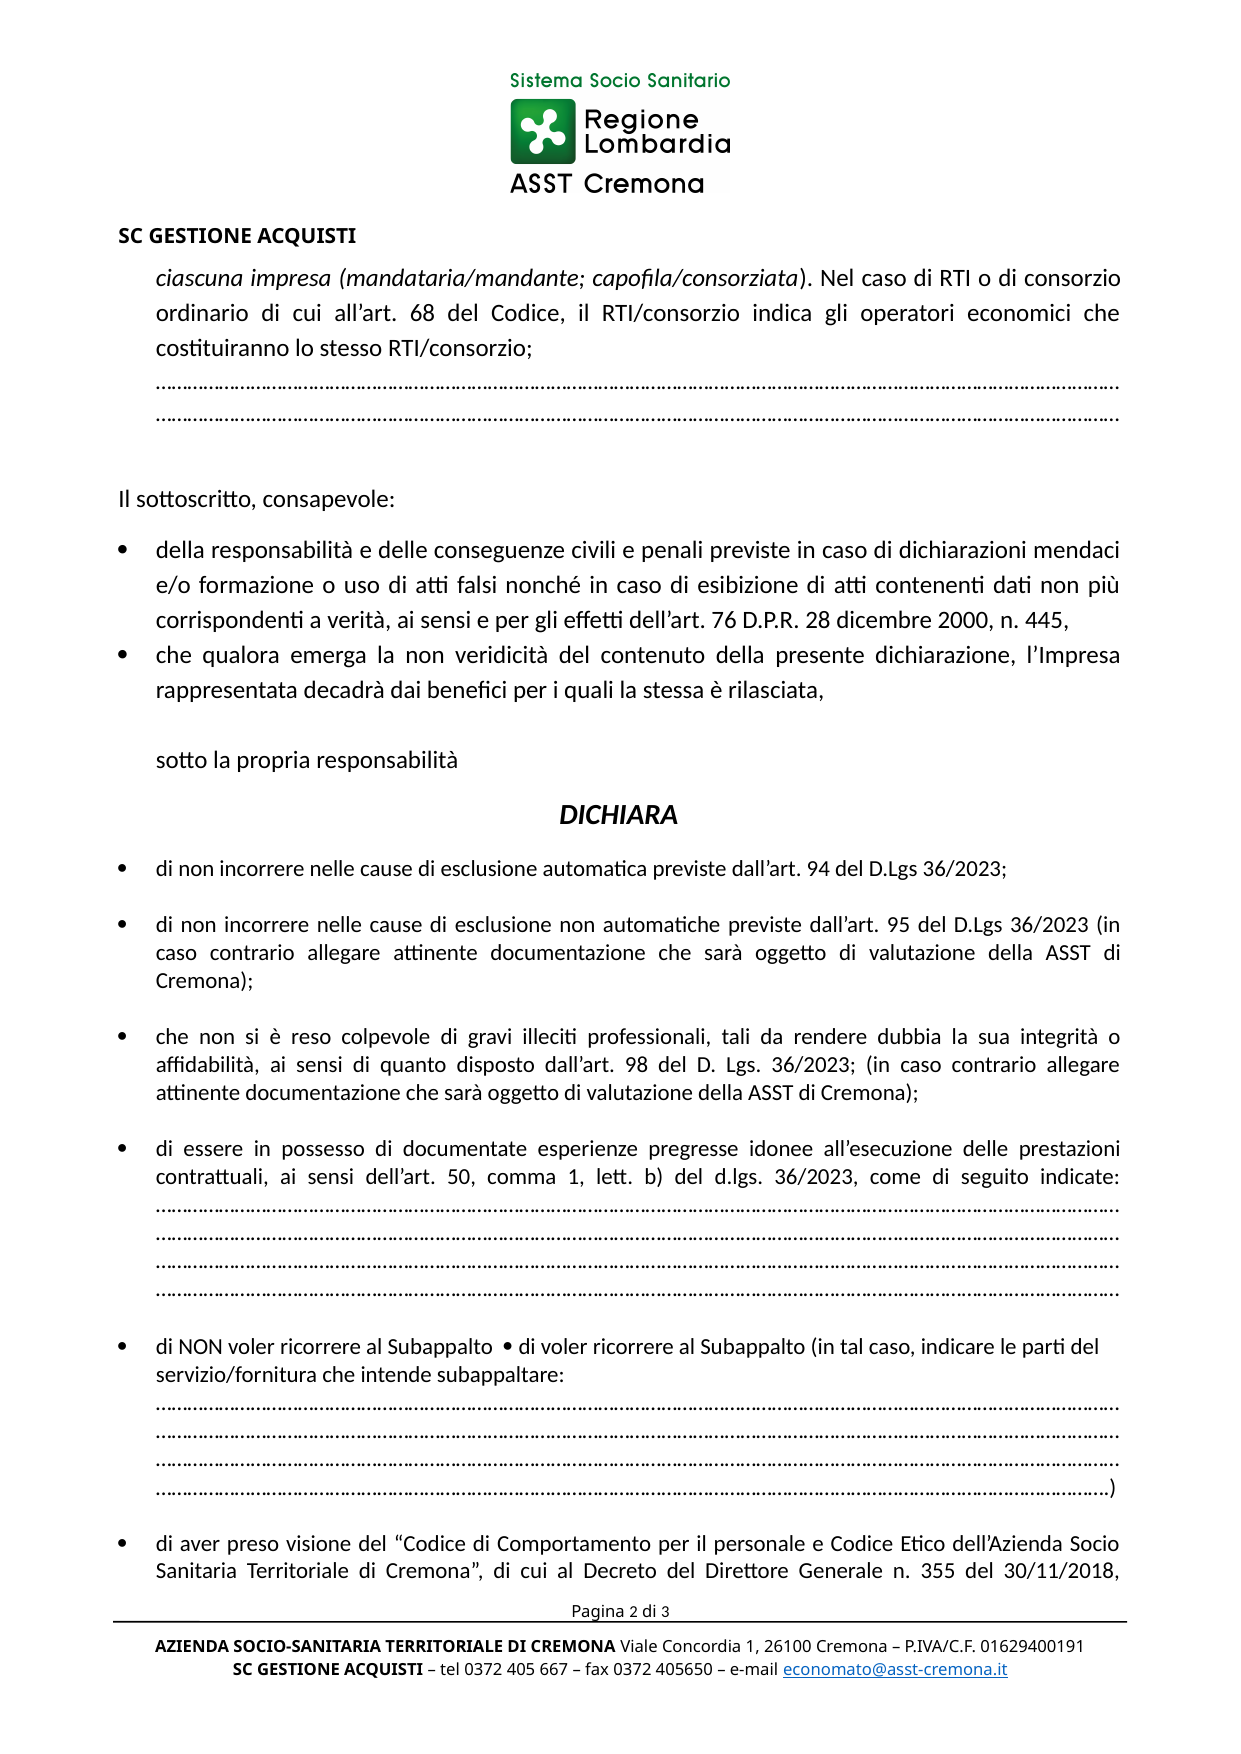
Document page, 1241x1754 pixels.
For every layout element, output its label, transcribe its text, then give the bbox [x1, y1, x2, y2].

list che qualora emerga la non veridicità del contenuto della presente dichiarazione, l’Impresa rappresentata decadrà dai benefici per i quali la stessa è rilasciata, [118, 640, 1122, 705]
picture [510, 73, 730, 193]
list di non incorrere nelle cause di esclusione non automatiche previste dall’art. 95 del D.Lgs 36/2023 (in caso contrario allegare attinente documentazione che sarà oggetto di valutazione della ASST di Cremona); [118, 910, 1122, 994]
list di non incorrere nelle cause di esclusione automatica previste dall’art. 94 del D.Lgs 36/2023; [118, 854, 1122, 882]
list ……………………………………………………………………………………………………………………………………………………………………………………………………………………………………………………………………………………………………………………………………………………………………………………………………………………………………………………………………………………………………………………………………………………………………………………………………………………………………………………………………….) [156, 1388, 1122, 1501]
text DICHIARA [118, 796, 1122, 832]
text Il sottoscritto, consapevole: [118, 483, 1122, 513]
list di essere in possesso di documentate esperienze pregresse idonee all’esecuzione delle prestazioni contrattuali, ai sensi dell’art. 50, comma 1, lett. b) del d.lgs. 36/2023, come di seguito indicate: ………………………………………………………………………………………………………………………………………………………………………………………………………………………………………………………………………………………………………………………………………………………………………………………………………………………………………………………………………………………………………………………………………………………………………………………………………………………………………………………………………… [118, 1134, 1122, 1302]
list che non si è reso colpevole di gravi illeciti professionali, tali da rendere dubbia la sua integrità o affidabilità, ai sensi di quanto disposto dall’art. 98 del D. Lgs. 36/2023; (in caso contrario allegare attinente documentazione che sarà oggetto di valutazione della ASST di Cremona); [118, 1022, 1122, 1106]
list della responsabilità e delle conseguenze civili e penali previste in caso di dichiarazioni mendaci e/o formazione o uso di atti falsi nonché in caso di esibizione di atti contenenti dati non più corrispondenti a verità, ai sensi e per gli effetti dell’art. 76 D.P.R. 28 dicembre 2000, n. 445, [118, 535, 1122, 635]
list sotto la propria responsabilità [156, 745, 1122, 775]
list …………………………………………………………………………………………………………………………………………………………………………………………………………………………………………………………………………………………………………………………………… [156, 367, 1122, 427]
list di NON voler ricorrere al Subappalto di voler ricorrere al Subappalto (in tal caso, indicare le parti del servizio/fornitura che intende subappaltare: [118, 1332, 1122, 1388]
